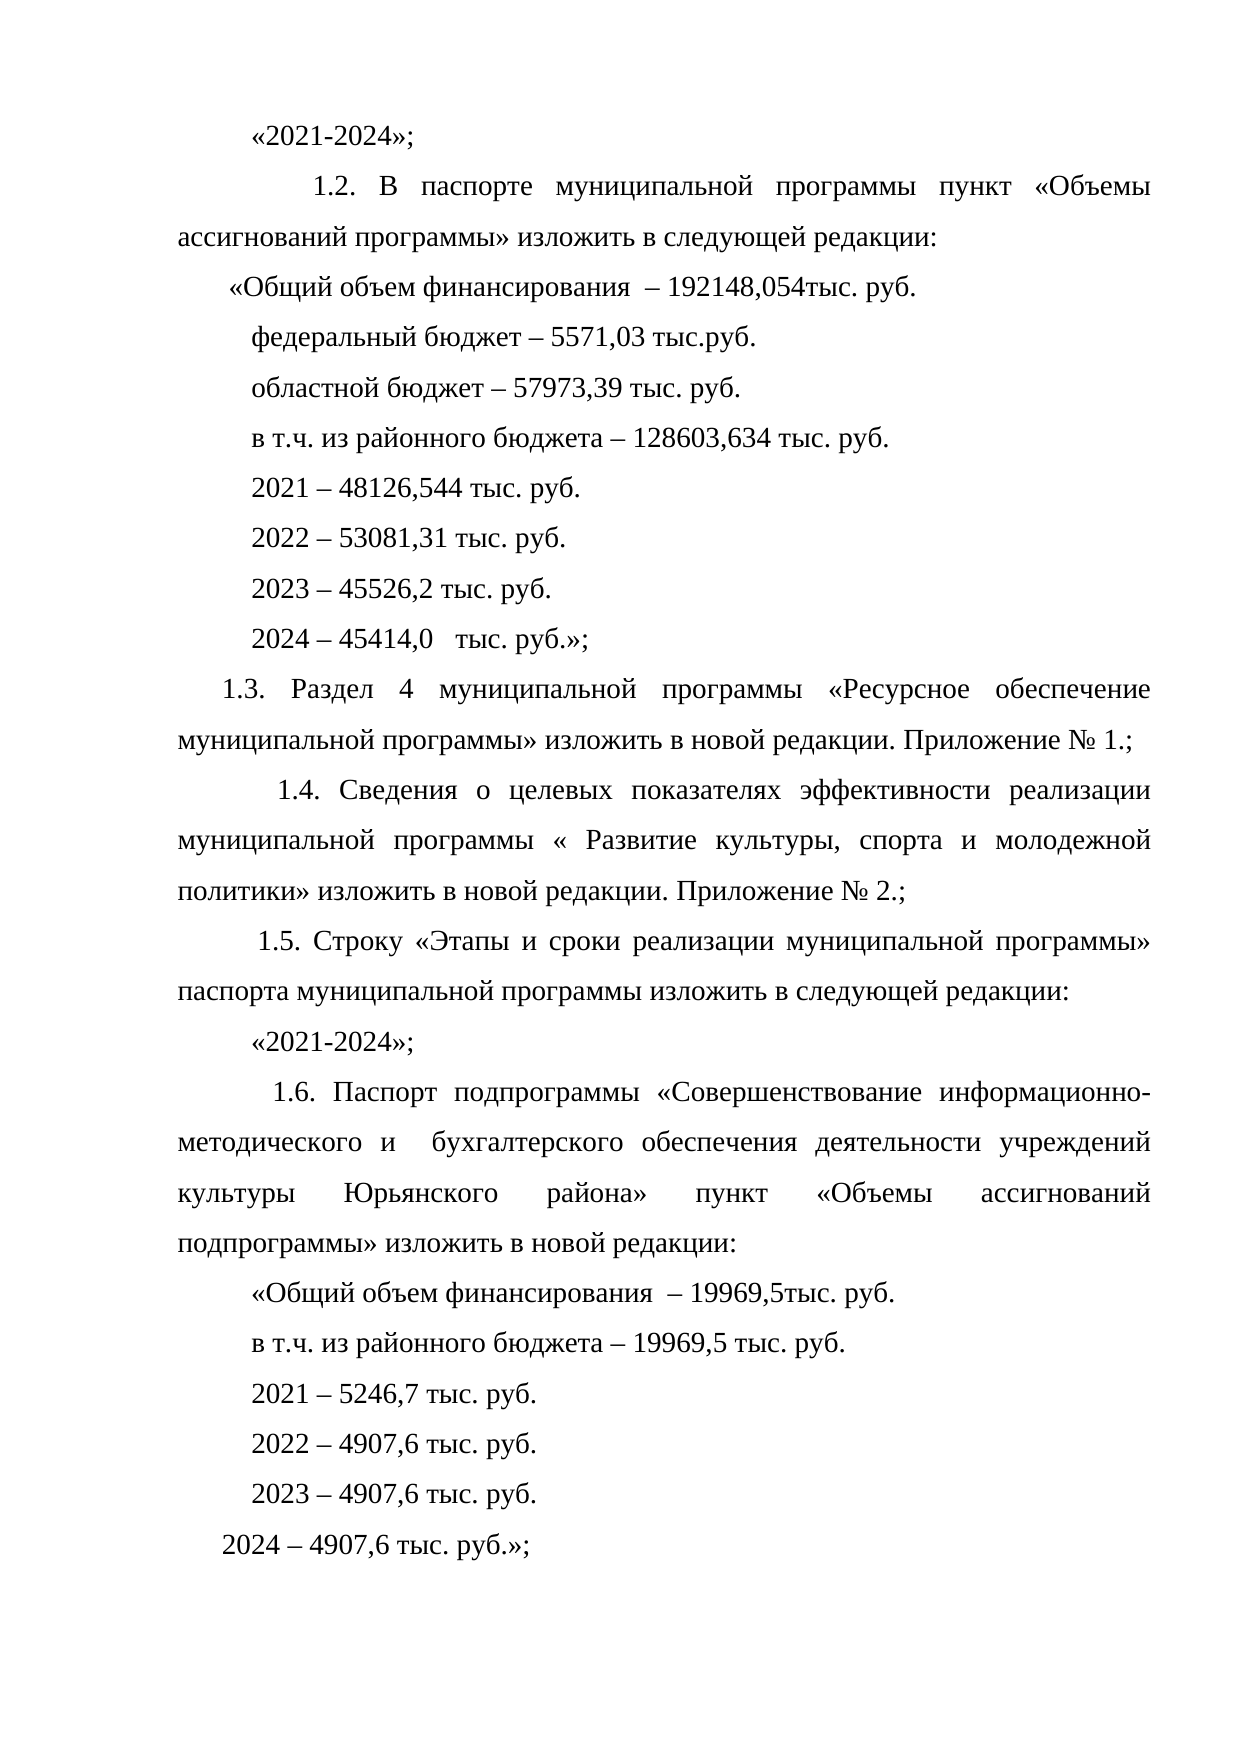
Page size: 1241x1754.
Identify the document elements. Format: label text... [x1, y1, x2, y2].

text 2021 – 5246,7 тыс. руб. [177, 1376, 1152, 1409]
text «Общий объем финансирования – 192148,054тыс. руб. [177, 269, 1152, 303]
text 1.2. В паспорте муниципальной программы пункт «Объемы ассигнований программы» изложить в следующей редакции: [177, 168, 1152, 252]
text 1.6. Паспорт подпрограммы «Совершенствование информационно-методического и бухгалтерского обеспечения деятельности учреждений культуры Юрьянского района» пункт «Объемы ассигнований подпрограммы» изложить в новой редакции: [177, 1074, 1152, 1258]
text 1.3. Раздел 4 муниципальной программы «Ресурсное обеспечение муниципальной программы» изложить в новой редакции. Приложение № 1.; [177, 672, 1152, 755]
text 2022 – 53081,31 тыс. руб. [177, 521, 1152, 554]
text 2024 – 4907,6 тыс. руб.»; [177, 1527, 1152, 1560]
text «2021-2024»; [177, 118, 1152, 152]
text 2023 – 45526,2 тыс. руб. [177, 571, 1152, 604]
text областной бюджет – 57973,39 тыс. руб. [177, 370, 1152, 403]
text 1.5. Строку «Этапы и сроки реализации муниципальной программы» паспорта муниципальной программы изложить в следующей редакции: [177, 923, 1152, 1007]
text «2021-2024»; [177, 1024, 1152, 1057]
text 2024 – 45414,0 тыс. руб.»; [177, 621, 1152, 655]
text федеральный бюджет – 5571,03 тыс.руб. [177, 319, 1152, 353]
text 2021 – 48126,544 тыс. руб. [177, 470, 1152, 504]
text 2023 – 4907,6 тыс. руб. [177, 1477, 1152, 1510]
text в т.ч. из районного бюджета – 19969,5 тыс. руб. [177, 1326, 1152, 1359]
text 1.4. Сведения о целевых показателях эффективности реализации муниципальной программы « Развитие культуры, спорта и молодежной политики» изложить в новой редакции. Приложение № 2.; [177, 772, 1152, 906]
text в т.ч. из районного бюджета – 128603,634 тыс. руб. [177, 420, 1152, 453]
text 2022 – 4907,6 тыс. руб. [177, 1426, 1152, 1460]
text «Общий объем финансирования – 19969,5тыс. руб. [177, 1275, 1152, 1309]
